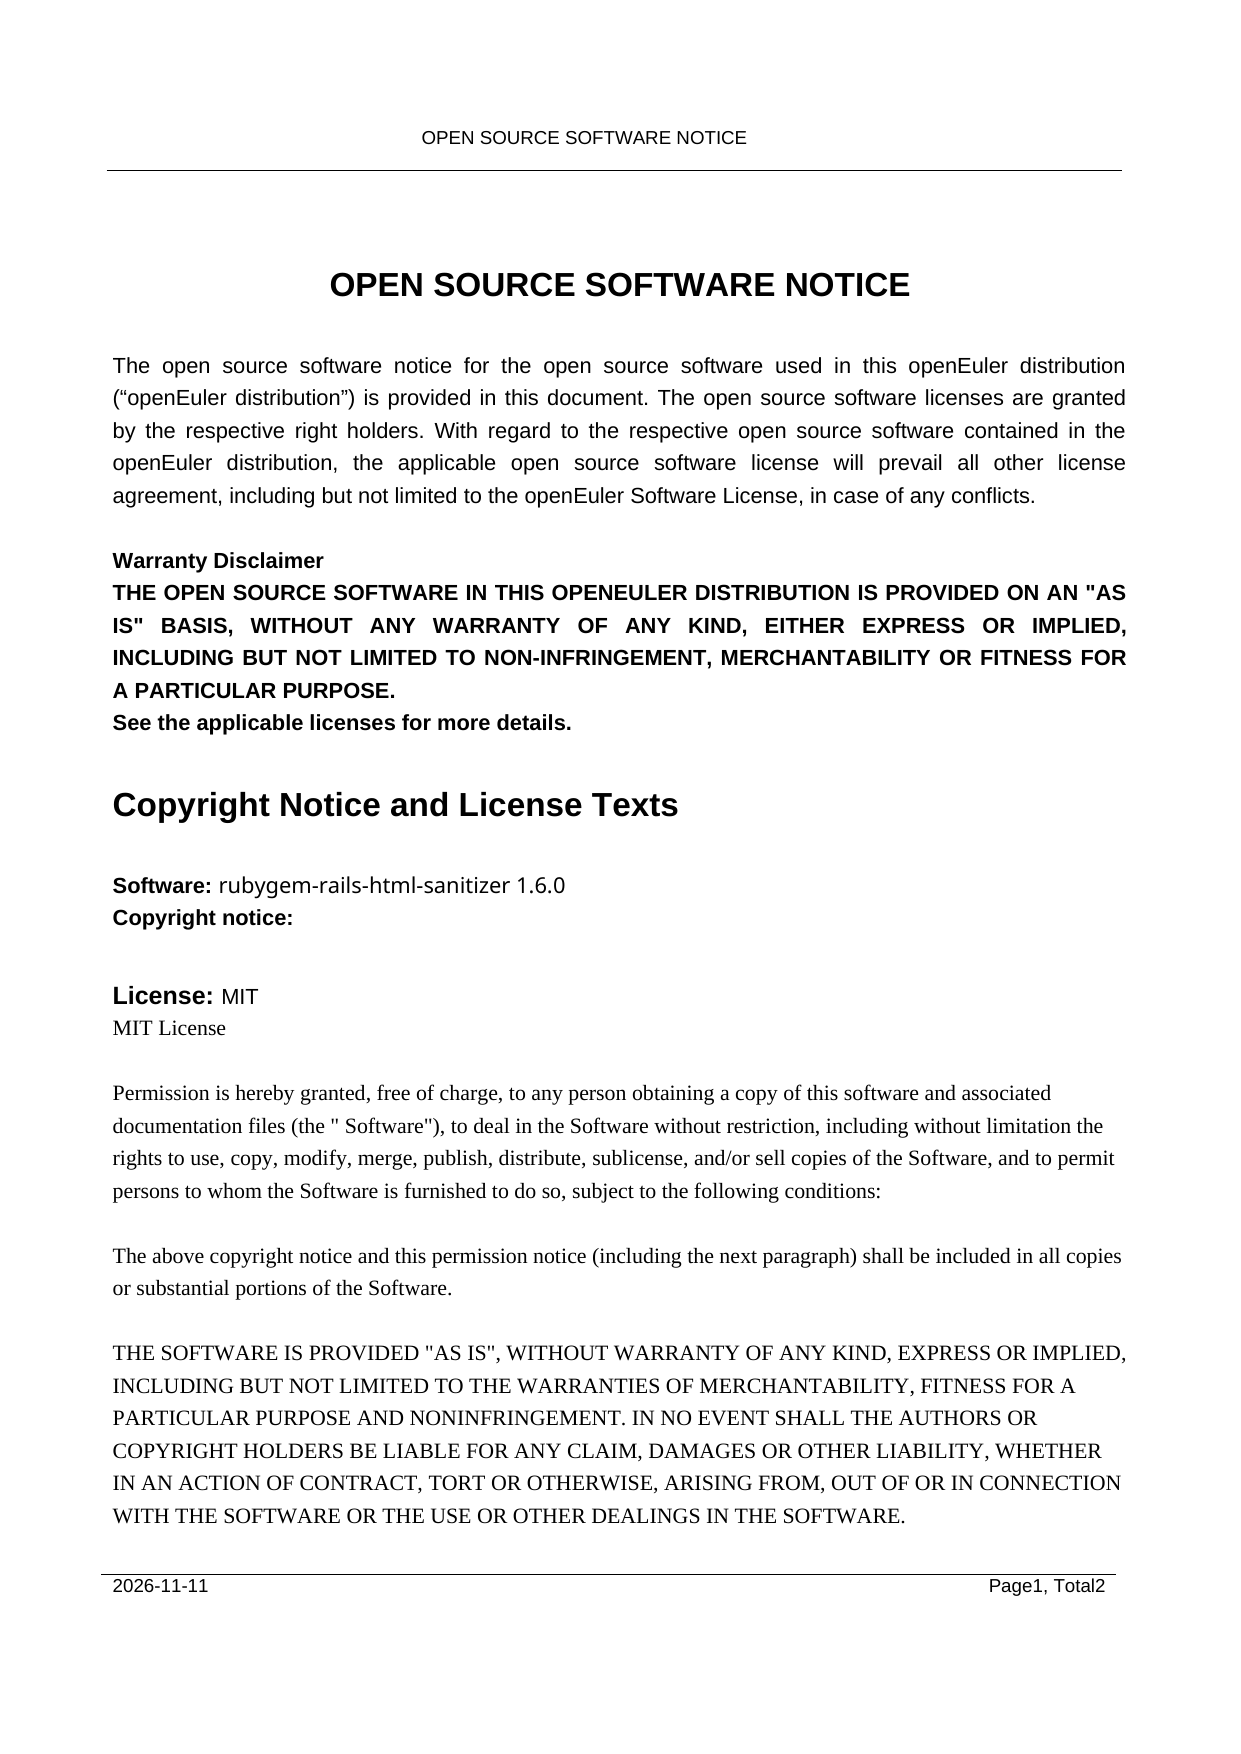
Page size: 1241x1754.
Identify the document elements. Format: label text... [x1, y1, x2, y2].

text The open source software notice for the open source software used in this openEuler distribution (“openEuler distribution”) is provided in this document. The open source software licenses are granted by the respective right holders. With regard to the respective open source software contained in the openEuler distribution, the applicable open source software license will prevail all other license agreement, including but not limited to the openEuler Software License, in case of any conflicts. [112, 349, 1128, 511]
text Copyright notice: [112, 901, 1128, 934]
text Copyright Notice and License Texts [112, 771, 1128, 836]
text License: MIT [112, 979, 1128, 1012]
text Warranty Disclaimer [112, 544, 1128, 576]
text OPEN SOURCE SOFTWARE NOTICE [112, 251, 1128, 316]
title Software: rubygem-rails-html-sanitizer 1.6.0 [112, 869, 1128, 901]
text MIT License Permission is hereby granted, free of charge, to any person obtaining a copy of this software and associated documentation files (the " Software"), to deal in the Software without restriction, including without limitation the rights to use, copy, modify, merge, publish, distribute, sublicense, and/or sell copies of the Software, and to permit persons to whom the Software is furnished to do so, subject to the following conditions: The above copyright notice and this permission notice (including the next paragraph) shall be included in all copies or substantial portions of the Software. THE SOFTWARE IS PROVIDED "AS IS", WITHOUT WARRANTY OF ANY KIND, EXPRESS OR IMPLIED, INCLUDING BUT NOT LIMITED TO THE WARRANTIES OF MERCHANTABILITY, FITNESS FOR A PARTICULAR PURPOSE AND NONINFRINGEMENT. IN NO EVENT SHALL THE AUTHORS OR COPYRIGHT HOLDERS BE LIABLE FOR ANY CLAIM, DAMAGES OR OTHER LIABILITY, WHETHER IN AN ACTION OF CONTRACT, TORT OR OTHERWISE, ARISING FROM, OUT OF OR IN CONNECTION WITH THE SOFTWARE OR THE USE OR OTHER DEALINGS IN THE SOFTWARE. [112, 1012, 1128, 1564]
text THE OPEN SOURCE SOFTWARE IN THIS OPENEULER DISTRIBUTION IS PROVIDED ON AN "AS IS" BASIS, WITHOUT ANY WARRANTY OF ANY KIND, EITHER EXPRESS OR IMPLIED, INCLUDING BUT NOT LIMITED TO NON-INFRINGEMENT, MERCHANTABILITY OR FITNESS FOR A PARTICULAR PURPOSE. See the applicable licenses for more details. [112, 576, 1128, 739]
